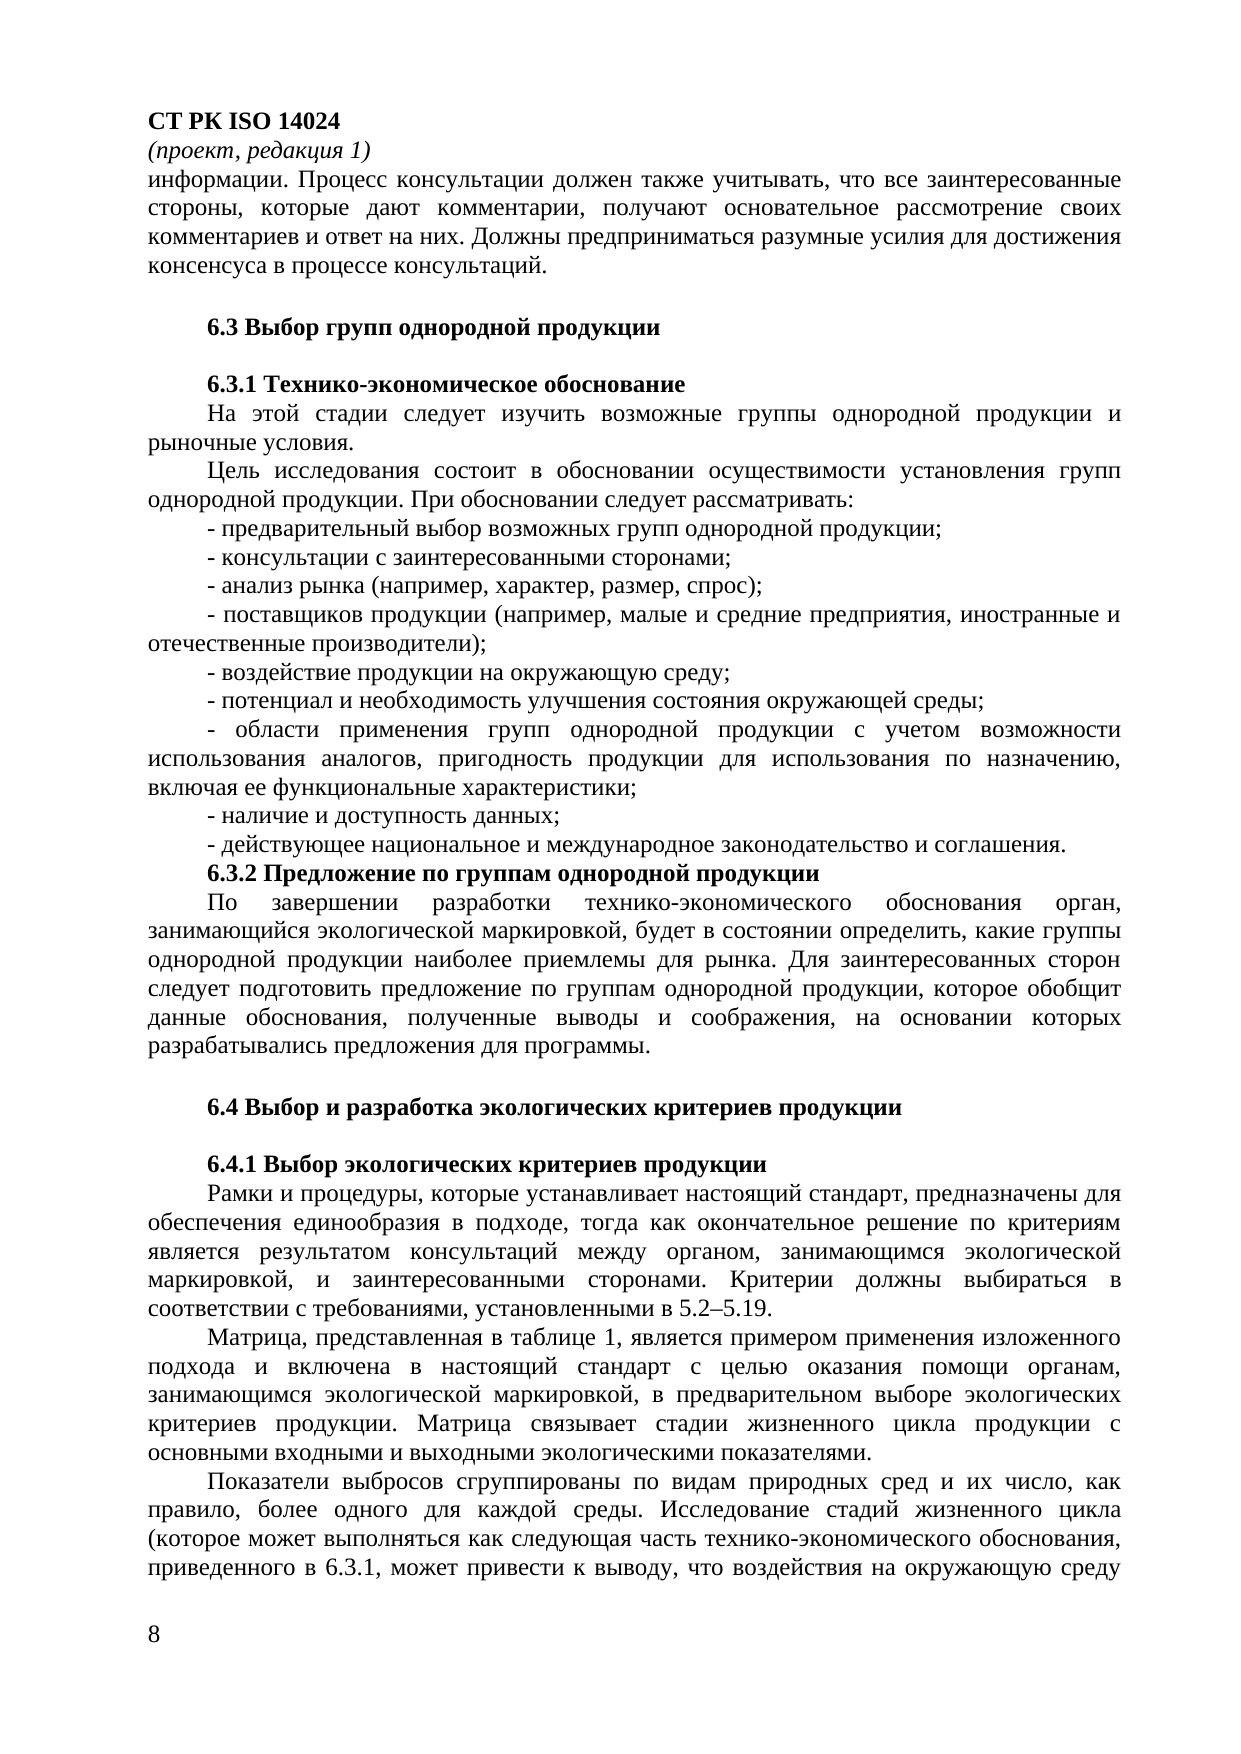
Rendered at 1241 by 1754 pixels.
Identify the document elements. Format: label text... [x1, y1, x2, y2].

subtitle 6.3 Выбор групп однородной продукции [148, 312, 1122, 340]
text - предварительный выбор возможных групп однородной продукции; [148, 513, 1122, 542]
text Матрица, представленная в таблице 1, является примером применения изложенного подхода и включена в настоящий стандарт с целью оказания помощи органам, занимающимся экологической маркировкой, в предварительном выборе экологических критериев продукции. Матрица связывает стадии жизненного цикла продукции с основными входными и выходными экологическими показателями. [148, 1322, 1122, 1466]
text 6.3.2 Предложение по группам однородной продукции [148, 858, 1122, 887]
text 6.3.1 Технико-экономическое обоснование [148, 369, 1122, 398]
text - анализ рынка (например, характер, размер, спрос); [148, 570, 1122, 599]
subtitle 6.4 Выбор и разработка экологических критериев продукции [148, 1092, 1122, 1121]
text На этой стадии следует изучить возможные группы однородной продукции и рыночные условия. [148, 398, 1122, 455]
text - действующее национальное и международное законодательство и соглашения. [148, 829, 1122, 858]
text По завершении разработки технико-экономического обоснования орган, занимающийся экологической маркировкой, будет в состоянии определить, какие группы однородной продукции наиболее приемлемы для рынка. Для заинтересованных сторон следует подготовить предложение по группам однородной продукции, которое обобщит данные обоснования, полученные выводы и соображения, на основании которых разрабатывались предложения для программы. [148, 887, 1122, 1059]
text - потенциал и необходимость улучшения состояния окружающей среды; [148, 685, 1122, 714]
text 6.4.1 Выбор экологических критериев продукции [148, 1149, 1122, 1178]
text - наличие и доступность данных; [148, 800, 1122, 829]
text Рамки и процедуры, которые устанавливает настоящий стандарт, предназначены для обеспечения единообразия в подходе, тогда как окончательное решение по критериям является результатом консультаций между органом, занимающимся экологической маркировкой, и заинтересованными сторонами. Критерии должны выбираться в соответствии с требованиями, установленными в 5.2–5.19. [148, 1178, 1122, 1322]
text - области применения групп однородной продукции с учетом возможности использования аналогов, пригодность продукции для использования по назначению, включая ее функциональные характеристики; [148, 714, 1122, 800]
text - поставщиков продукции (например, малые и средние предприятия, иностранные и отечественные производители); [148, 599, 1122, 657]
text - воздействие продукции на окружающую среду; [148, 657, 1122, 685]
text - консультации с заинтересованными сторонами; [148, 542, 1122, 570]
text Цель исследования состоит в обосновании осуществимости установления групп однородной продукции. При обосновании следует рассматривать: [148, 455, 1122, 513]
